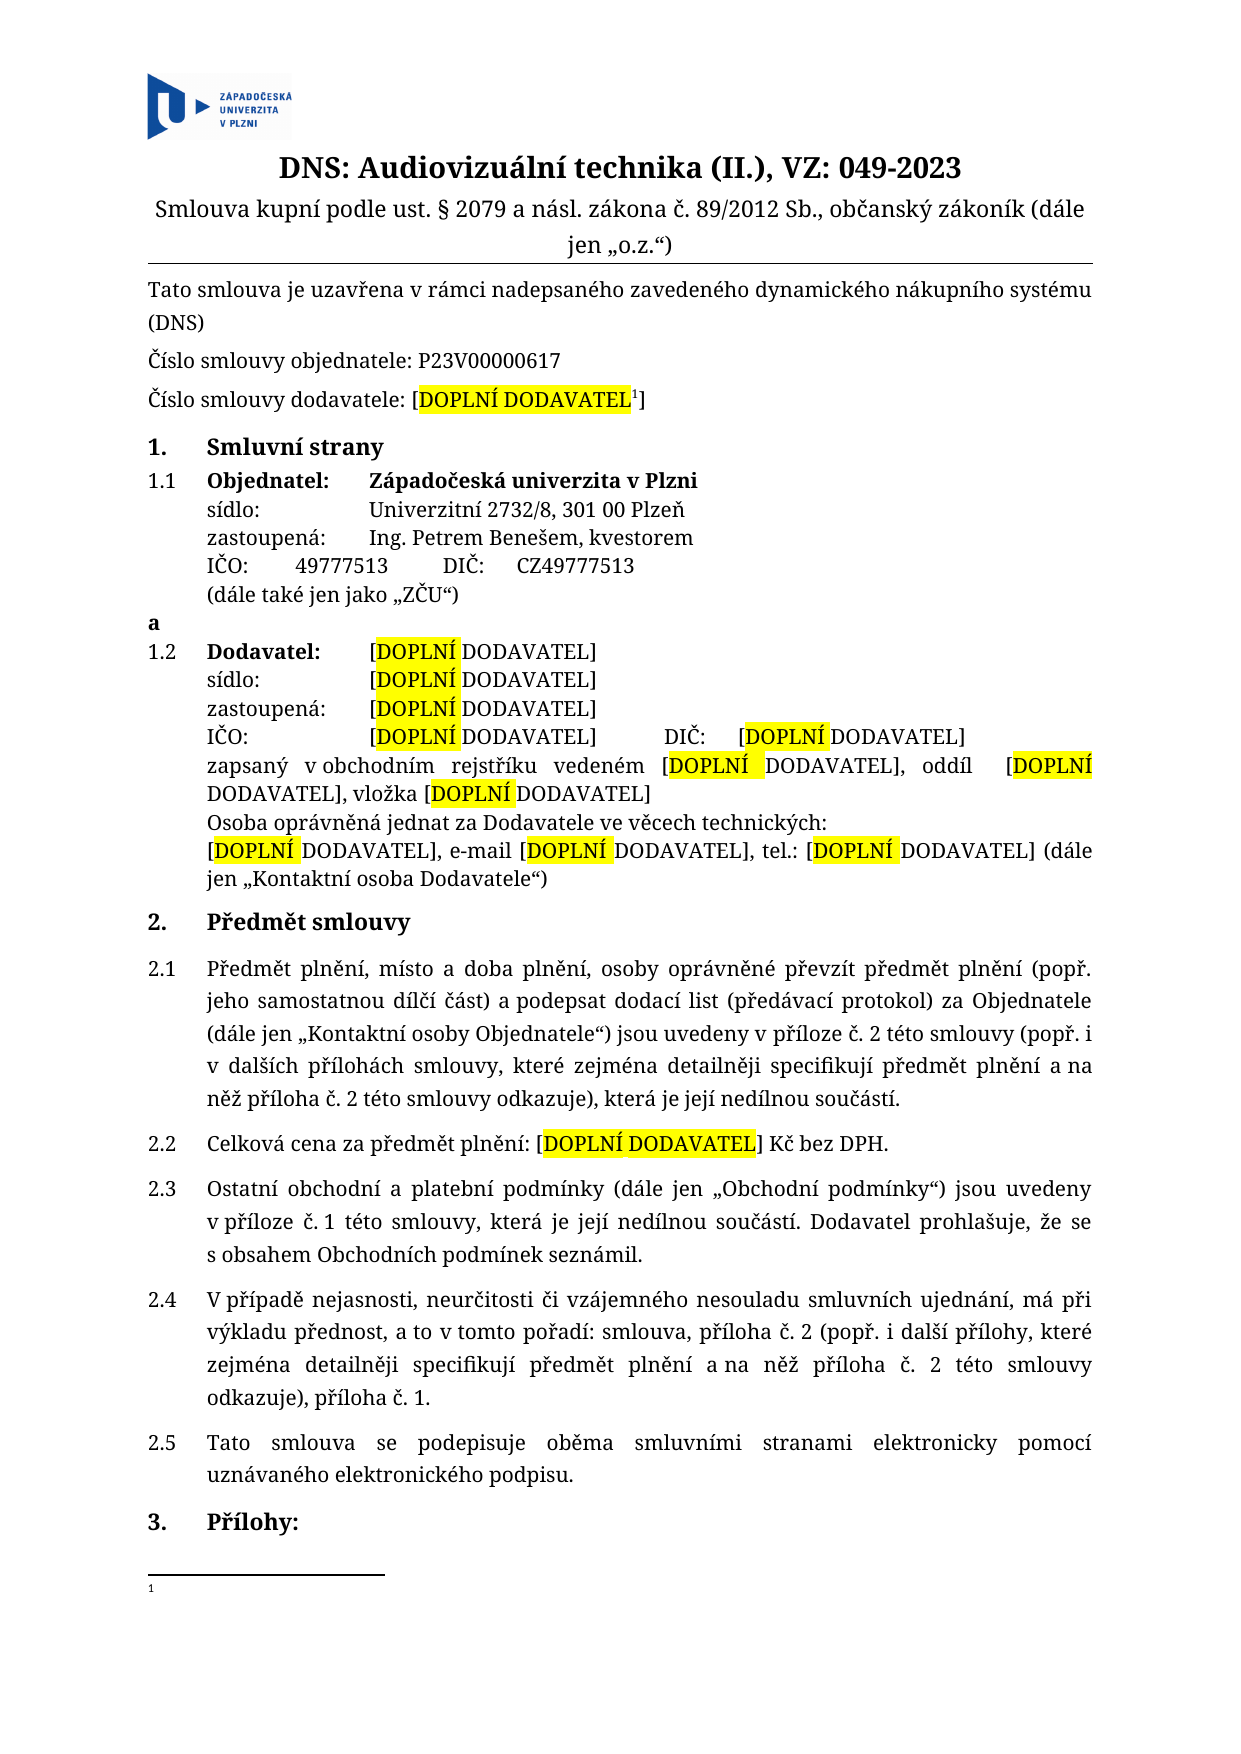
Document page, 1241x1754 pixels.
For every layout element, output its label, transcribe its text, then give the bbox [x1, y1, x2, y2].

text Číslo smlouvy objednatele: P23V00000617 [148, 346, 1093, 375]
text sídlo: [DOPLNÍ DODAVATEL] [207, 665, 376, 694]
text sídlo: Univerzitní 2732/8, 301 00 Plzeň [207, 495, 1093, 523]
text DNS: Audiovizuální technika (II.), VZ: 049-2023 [148, 148, 1093, 187]
text [DOPLNÍ DODAVATEL], e-mail [DOPLNÍ DODAVATEL], tel.: [DOPLNÍ DODAVATEL] (dále jen „Kontaktní osoba Dodavatele“) [207, 836, 1093, 893]
list Dodavatel: [DOPLNÍ DODAVATEL] [461, 637, 1093, 665]
text zastoupená: Ing. Petrem Benešem, kvestorem [207, 523, 1093, 552]
list Dodavatel: [DOPLNÍ DODAVATEL] [148, 637, 376, 665]
list Celková cena za předmět plnění: [DOPLNÍ DODAVATEL] Kč bez DPH. [148, 1129, 543, 1158]
list Přílohy: [148, 1505, 1093, 1537]
list Smluvní strany [148, 430, 1093, 462]
text a [148, 608, 1093, 637]
text Osoba oprávněná jednat za Dodavatele ve věcech technických: [207, 808, 1093, 836]
text Číslo smlouvy dodavatele: [DOPLNÍ DODAVATEL] [148, 385, 419, 414]
text sídlo: [DOPLNÍ DODAVATEL] [461, 665, 1093, 694]
list Celková cena za předmět plnění: [DOPLNÍ DODAVATEL] Kč bez DPH. [756, 1129, 1093, 1158]
text zastoupená: [DOPLNÍ DODAVATEL] [207, 694, 376, 722]
list Objednatel: Západočeská univerzita v Plzni [148, 466, 1093, 495]
text Číslo smlouvy dodavatele: [DOPLNÍ DODAVATEL] [631, 385, 1093, 414]
text zapsaný v obchodním rejstříku vedeném [DOPLNÍ DODAVATEL], oddíl [DOPLNÍ DODAVATEL], vložka [DOPLNÍ DODAVATEL] [207, 751, 1093, 808]
text IČO: [DOPLNÍ DODAVATEL] DIČ: [DOPLNÍ DODAVATEL] [207, 722, 376, 751]
text IČO: [DOPLNÍ DODAVATEL] DIČ: [DOPLNÍ DODAVATEL] [830, 722, 1093, 751]
list Předmět plnění, místo a doba plnění, osoby oprávněné převzít předmět plnění (popř. jeho samostatnou dílčí část) a podepsat dodací list (předávací protokol) za Objednatele (dále jen „Kontaktní osoby Objednatele“) jsou uvedeny v příloze č. 2 této smlouvy (popř. i v dalších přílohách smlouvy, které zejména detailněji specifikují předmět plnění a na něž příloha č. 2 této smlouvy odkazuje), která je její nedílnou součástí. [148, 954, 1093, 1113]
text IČO: [DOPLNÍ DODAVATEL] DIČ: [DOPLNÍ DODAVATEL] [461, 722, 745, 751]
picture [147, 73, 292, 140]
list Tato smlouva se podepisuje oběma smluvními stranami elektronicky pomocí uznávaného elektronického podpisu. [148, 1428, 1093, 1489]
list Ostatní obchodní a platební podmínky (dále jen „Obchodní podmínky“) jsou uvedeny v příloze č. 1 této smlouvy, která je její nedílnou součástí. Dodavatel prohlašuje, že se s obsahem Obchodních podmínek seznámil. [148, 1174, 1093, 1268]
list Předmět smlouvy [148, 905, 1093, 937]
text Tato smlouva je uzavřena v rámci nadepsaného zavedeného dynamického nákupního systému (DNS) [148, 275, 1093, 336]
list V případě nejasnosti, neurčitosti či vzájemného nesouladu smluvních ujednání, má při výkladu přednost, a to v tomto pořadí: smlouva, příloha č. 2 (popř. i další přílohy, které zejména detailněji specifikují předmět plnění a na něž příloha č. 2 této smlouvy odkazuje), příloha č. 1. [148, 1285, 1093, 1411]
text zastoupená: [DOPLNÍ DODAVATEL] [461, 694, 1093, 722]
text Smlouva kupní podle ust. § 2079 a násl. zákona č. 89/2012 Sb., občanský zákoník (dále jen „o.z.“) [148, 193, 1093, 263]
text IČO: 49777513 DIČ: CZ49777513 [207, 552, 1093, 580]
text (dále také jen jako „ZČU“) [207, 580, 1093, 608]
